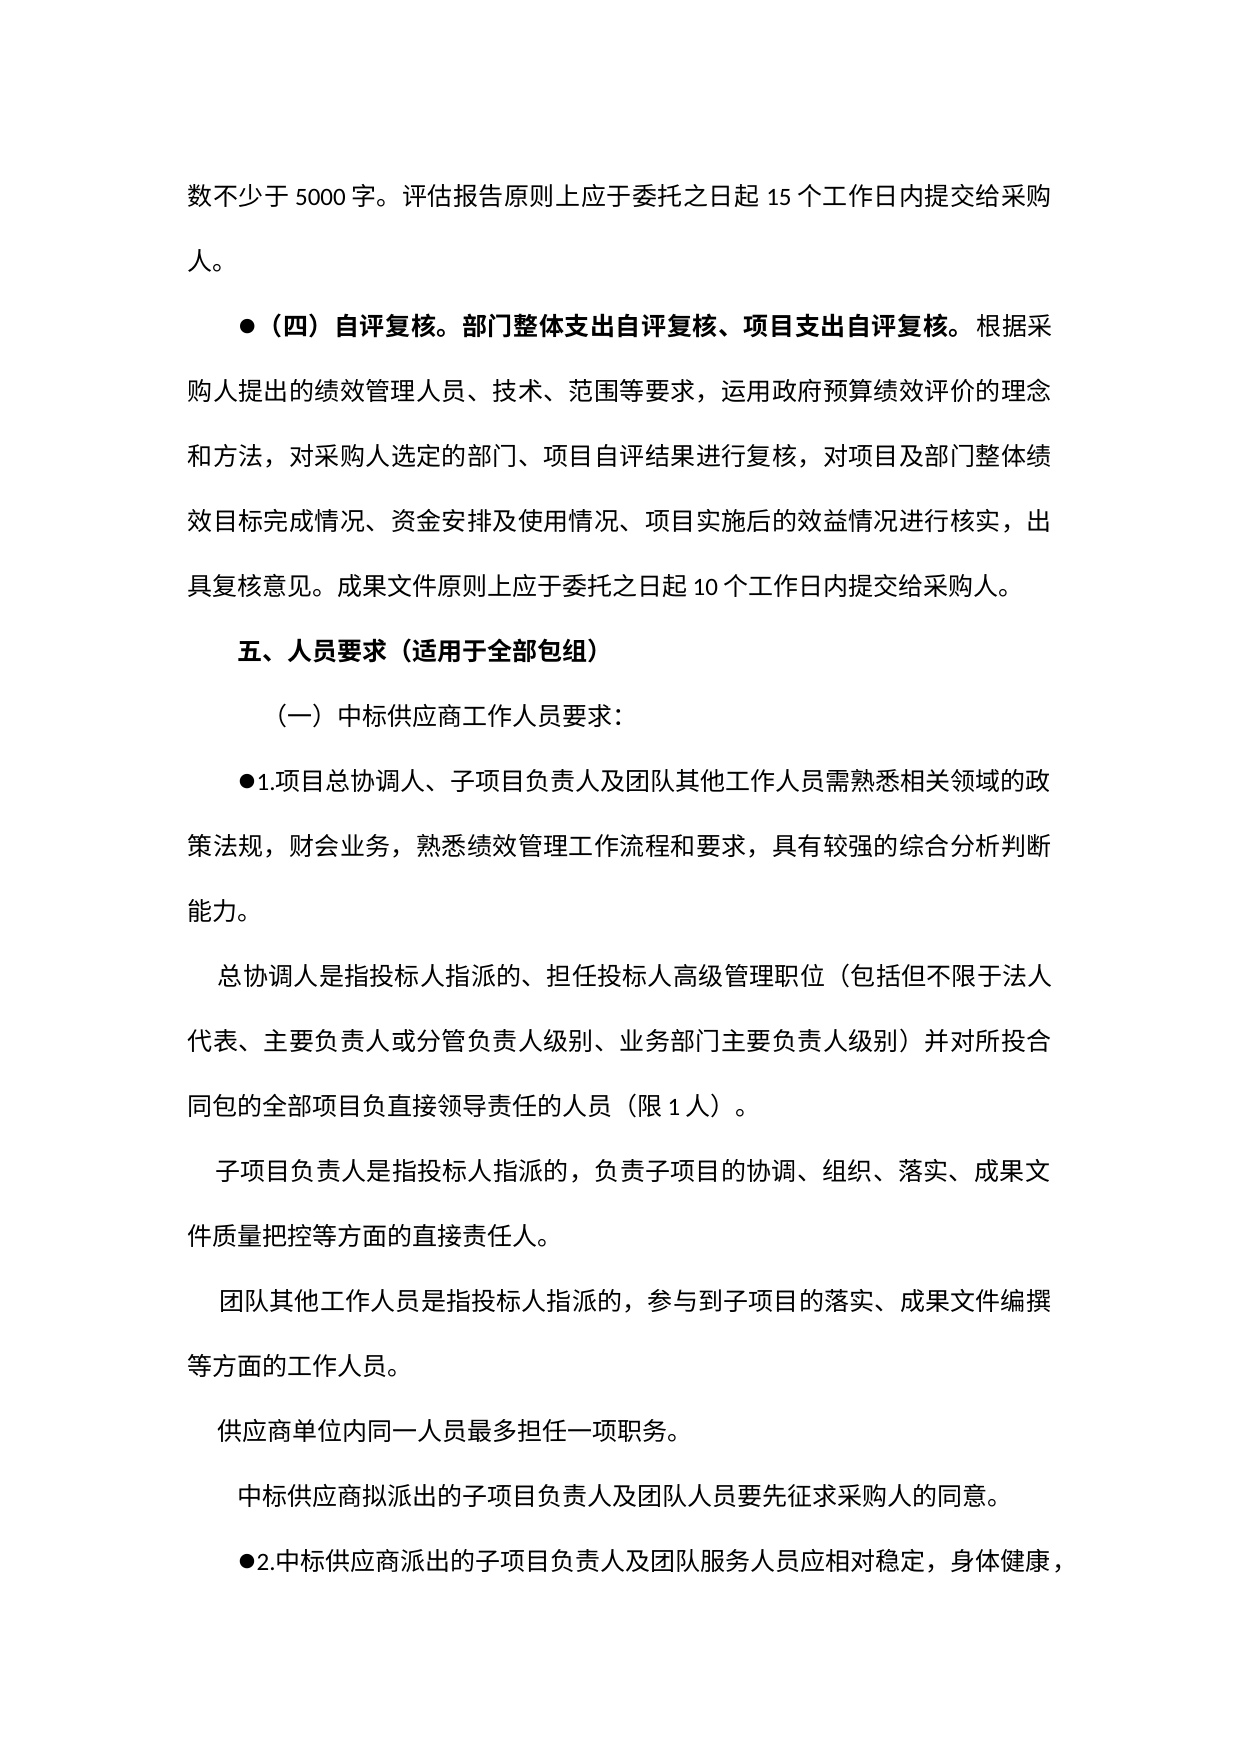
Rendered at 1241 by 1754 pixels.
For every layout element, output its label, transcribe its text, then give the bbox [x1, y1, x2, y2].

text （一）中标供应商工作人员要求： [187, 682, 1053, 747]
text 五、人员要求（适用于全部包组） [187, 617, 1053, 682]
text 子项目负责人是指投标人指派的，负责子项目的协调、组织、落实、成果文件质量把控等方面的直接责任人。 [187, 1137, 1053, 1267]
text ●1.项目总协调人、子项目负责人及团队其他工作人员需熟悉相关领域的政策法规，财会业务，熟悉绩效管理工作流程和要求，具有较强的综合分析判断能力。 [187, 747, 1053, 942]
text 团队其他工作人员是指投标人指派的，参与到子项目的落实、成果文件编撰等方面的工作人员。 [187, 1267, 1053, 1397]
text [187, 1527, 1053, 1592]
text 供应商单位内同一人员最多担任一项职务。 [187, 1397, 1053, 1462]
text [187, 162, 1053, 292]
text 总协调人是指投标人指派的、担任投标人高级管理职位（包括但不限于法人代表、主要负责人或分管负责人级别、业务部门主要负责人级别）并对所投合同包的全部项目负直接领导责任的人员（限1人）。 [187, 942, 1053, 1137]
text 中标供应商拟派出的子项目负责人及团队人员要先征求采购人的同意。 [187, 1462, 1053, 1527]
text ●（四）自评复核。部门整体支出自评复核、项目支出自评复核。根据采购人提出的绩效管理人员、技术、范围等要求，运用政府预算绩效评价的理念和方法，对采购人选定的部门、项目自评结果进行复核，对项目及部门整体绩效目标完成情况、资金安排及使用情况、项目实施后的效益情况进行核实，出具复核意见。成果文件原则上应于委托之日起10个工作日内提交给采购人。 [187, 292, 1053, 617]
